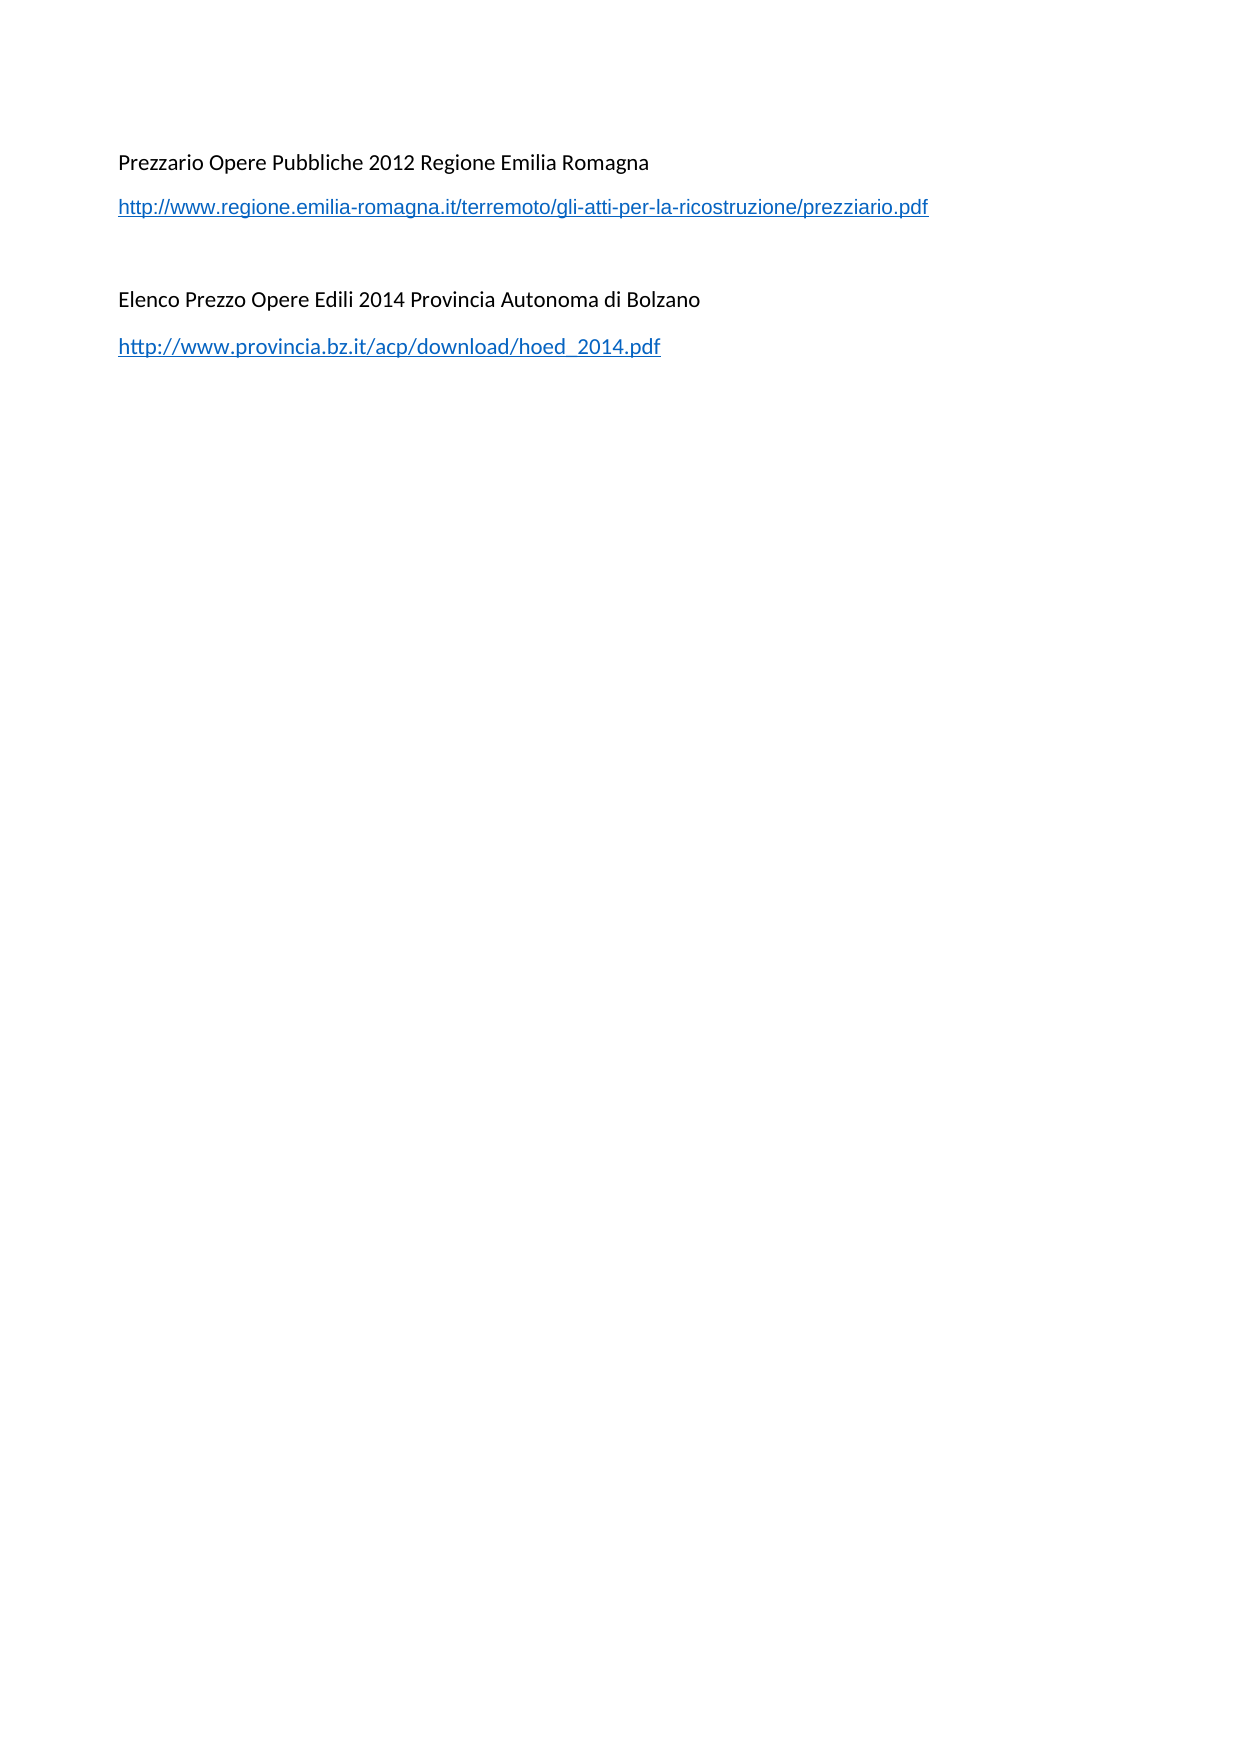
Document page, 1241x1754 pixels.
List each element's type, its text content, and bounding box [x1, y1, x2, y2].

text Elenco Prezzo Opere Edili 2014 Provincia Autonoma di Bolzano [118, 285, 1122, 313]
text http://www.regione.emilia-romagna.it/terremoto/gli-atti-per-la-ricostruzione/prezziario.pdf [118, 194, 1122, 218]
text http://www.provincia.bz.it/acp/download/hoed_2014.pdf [118, 332, 1122, 360]
text Prezzario Opere Pubbliche 2012 Regione Emilia Romagna [118, 148, 1122, 176]
